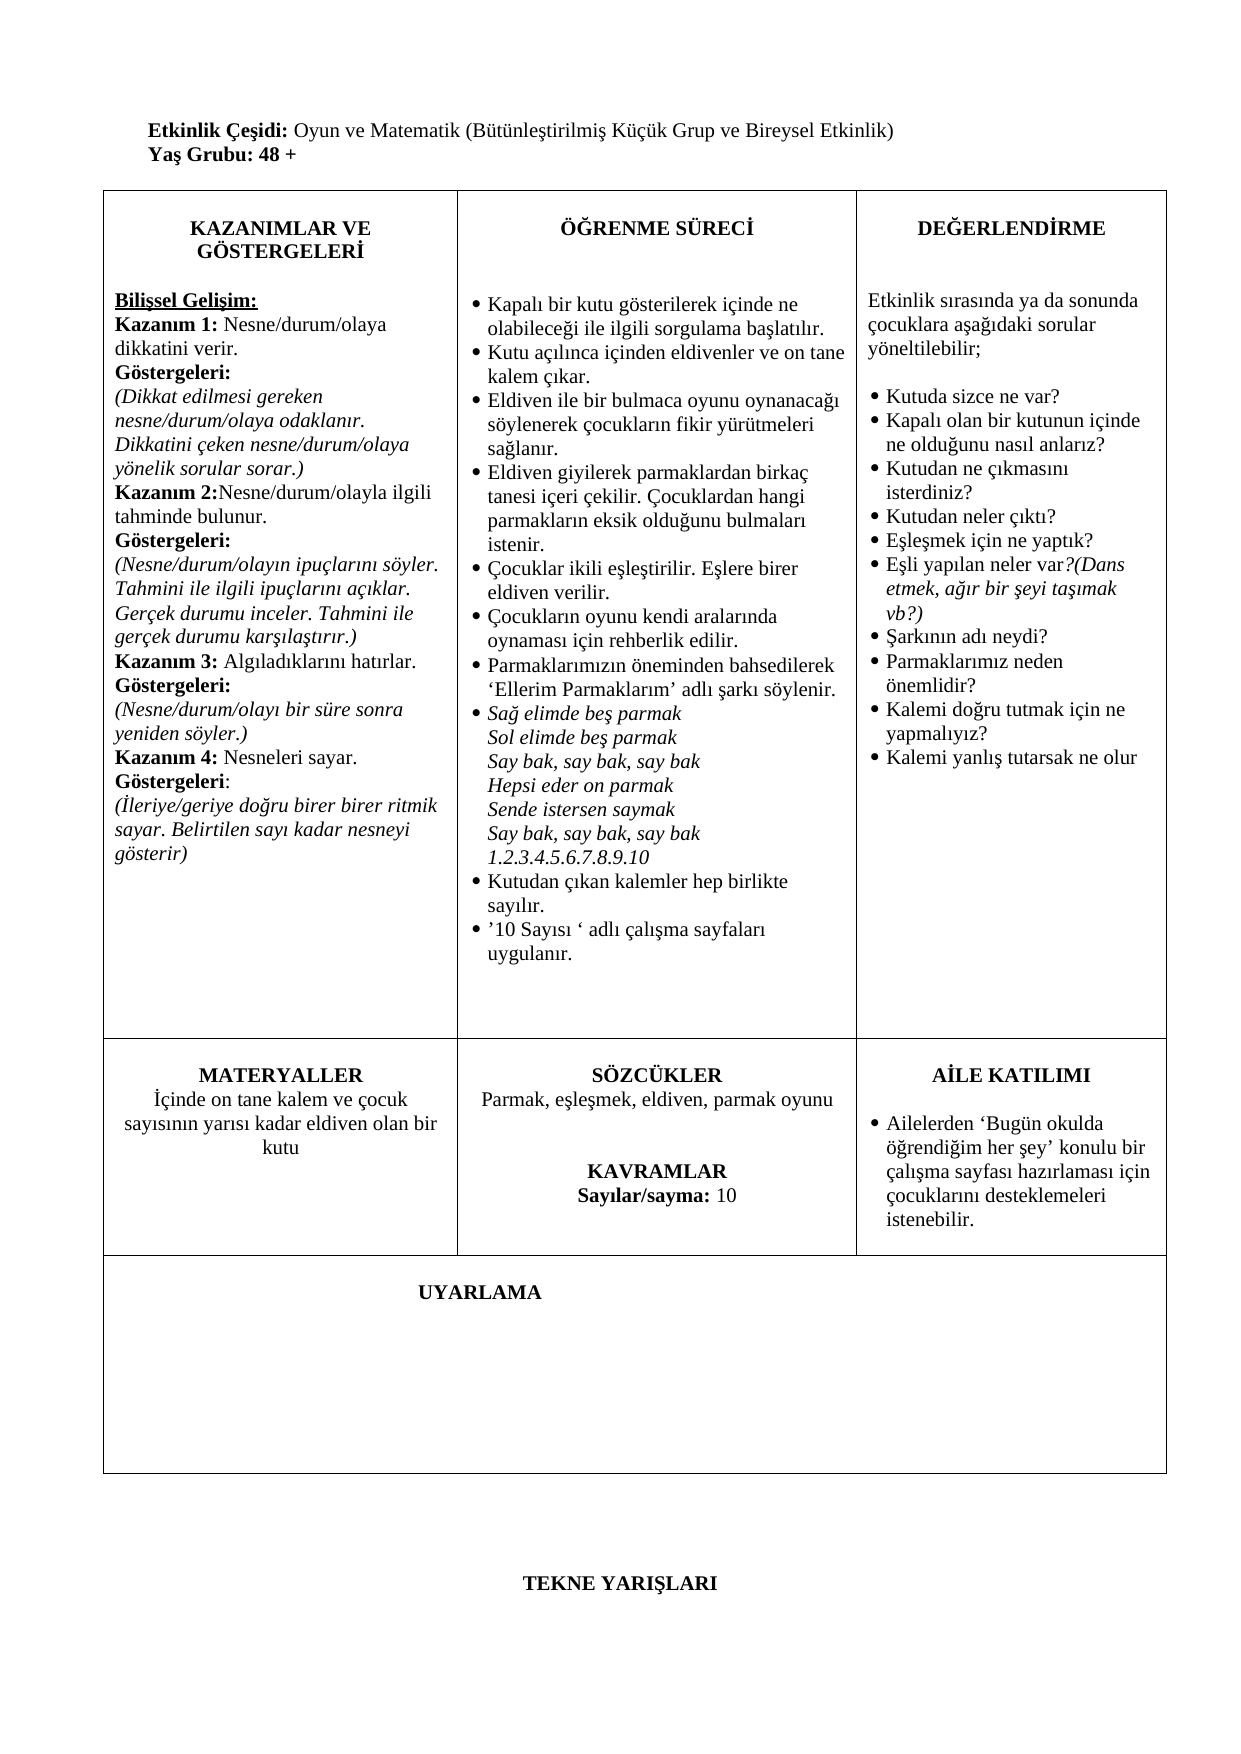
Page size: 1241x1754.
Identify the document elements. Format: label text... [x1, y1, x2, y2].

text Etkinlik Çeşidi: Oyun ve Matematik (Bütünleştirilmiş Küçük Grup ve Bireysel Etkinlik) [148, 118, 1092, 142]
table_cell AİLE KATILIMI Ailelerden ‘Bugün okulda öğrendiğim her şey’ konulu bir çalışma sayfası hazırlaması için çocuklarını desteklemeleri istenebilir. [857, 1039, 1166, 1255]
table_header ÖĞRENME SÜRECİ Kapalı bir kutu gösterilerek içinde ne olabileceği ile ilgili sorgulama başlatılır. Kutu açılınca içinden eldivenler ve on tane kalem çıkar. Eldiven ile bir bulmaca oyunu oynanacağı söylenerek çocukların fikir yürütmeleri sağlanır. Eldiven giyilerek parmaklardan birkaç tanesi içeri çekilir. Çocuklardan hangi parmakların eksik olduğunu bulmaları istenir. Çocuklar ikili eşleştirilir. Eşlere birer eldiven verilir. Çocukların oyunu kendi aralarında oynaması için rehberlik edilir. Parmaklarımızın öneminden bahsedilerek ‘Ellerim Parmaklarım’ adlı şarkı söylenir. Sağ elimde beş parmak Sol elimde beş parmak Say bak, say bak, say bak Hepsi eder on parmak Sende istersen saymak Say bak, say bak, say bak 1.2.3.4.5.6.7.8.9.10 Kutudan çıkan kalemler hep birlikte sayılır. ’10 Sayısı ‘ adlı çalışma sayfaları uygulanır. [458, 191, 856, 1037]
table_cell UYARLAMA [104, 1256, 856, 1473]
table_header KAZANIMLAR VE GÖSTERGELERİ Bilişsel Gelişim: Kazanım 1: Nesne/durum/olaya dikkatini verir. Göstergeleri: (Dikkat edilmesi gereken nesne/durum/olaya odaklanır. Dikkatini çeken nesne/durum/olaya yönelik sorular sorar.) Kazanım 2:Nesne/durum/olayla ilgili tahminde bulunur. Göstergeleri: (Nesne/durum/olayın ipuçlarını söyler. Tahmini ile ilgili ipuçlarını açıklar. Gerçek durumu inceler. Tahmini ile gerçek durumu karşılaştırır.) Kazanım 3: Algıladıklarını hatırlar. Göstergeleri: (Nesne/durum/olayı bir süre sonra yeniden söyler.) Kazanım 4: Nesneleri sayar. Göstergeleri: (İleriye/geriye doğru birer birer ritmik sayar. Belirtilen sayı kadar nesneyi gösterir) [104, 191, 457, 1037]
text TEKNE YARIŞLARI [148, 1571, 1092, 1595]
table_cell SÖZCÜKLER Parmak, eşleşmek, eldiven, parmak oyunu KAVRAMLAR Sayılar/sayma: 10 [458, 1039, 856, 1255]
text Yaş Grubu: 48 + [148, 142, 1092, 166]
table_cell [856, 1256, 1166, 1473]
table_cell MATERYALLER İçinde on tane kalem ve çocuk sayısının yarısı kadar eldiven olan bir kutu [104, 1039, 457, 1255]
table_header DEĞERLENDİRME Etkinlik sırasında ya da sonunda çocuklara aşağıdaki sorular yöneltilebilir; Kutuda sizce ne var? Kapalı olan bir kutunun içinde ne olduğunu nasıl anlarız? Kutudan ne çıkmasını isterdiniz? Kutudan neler çıktı? Eşleşmek için ne yaptık? Eşli yapılan neler var?(Dans etmek, ağır bir şeyi taşımak vb?) Şarkının adı neydi? Parmaklarımız neden önemlidir? Kalemi doğru tutmak için ne yapmalıyız? Kalemi yanlış tutarsak ne olur [857, 191, 1166, 1037]
